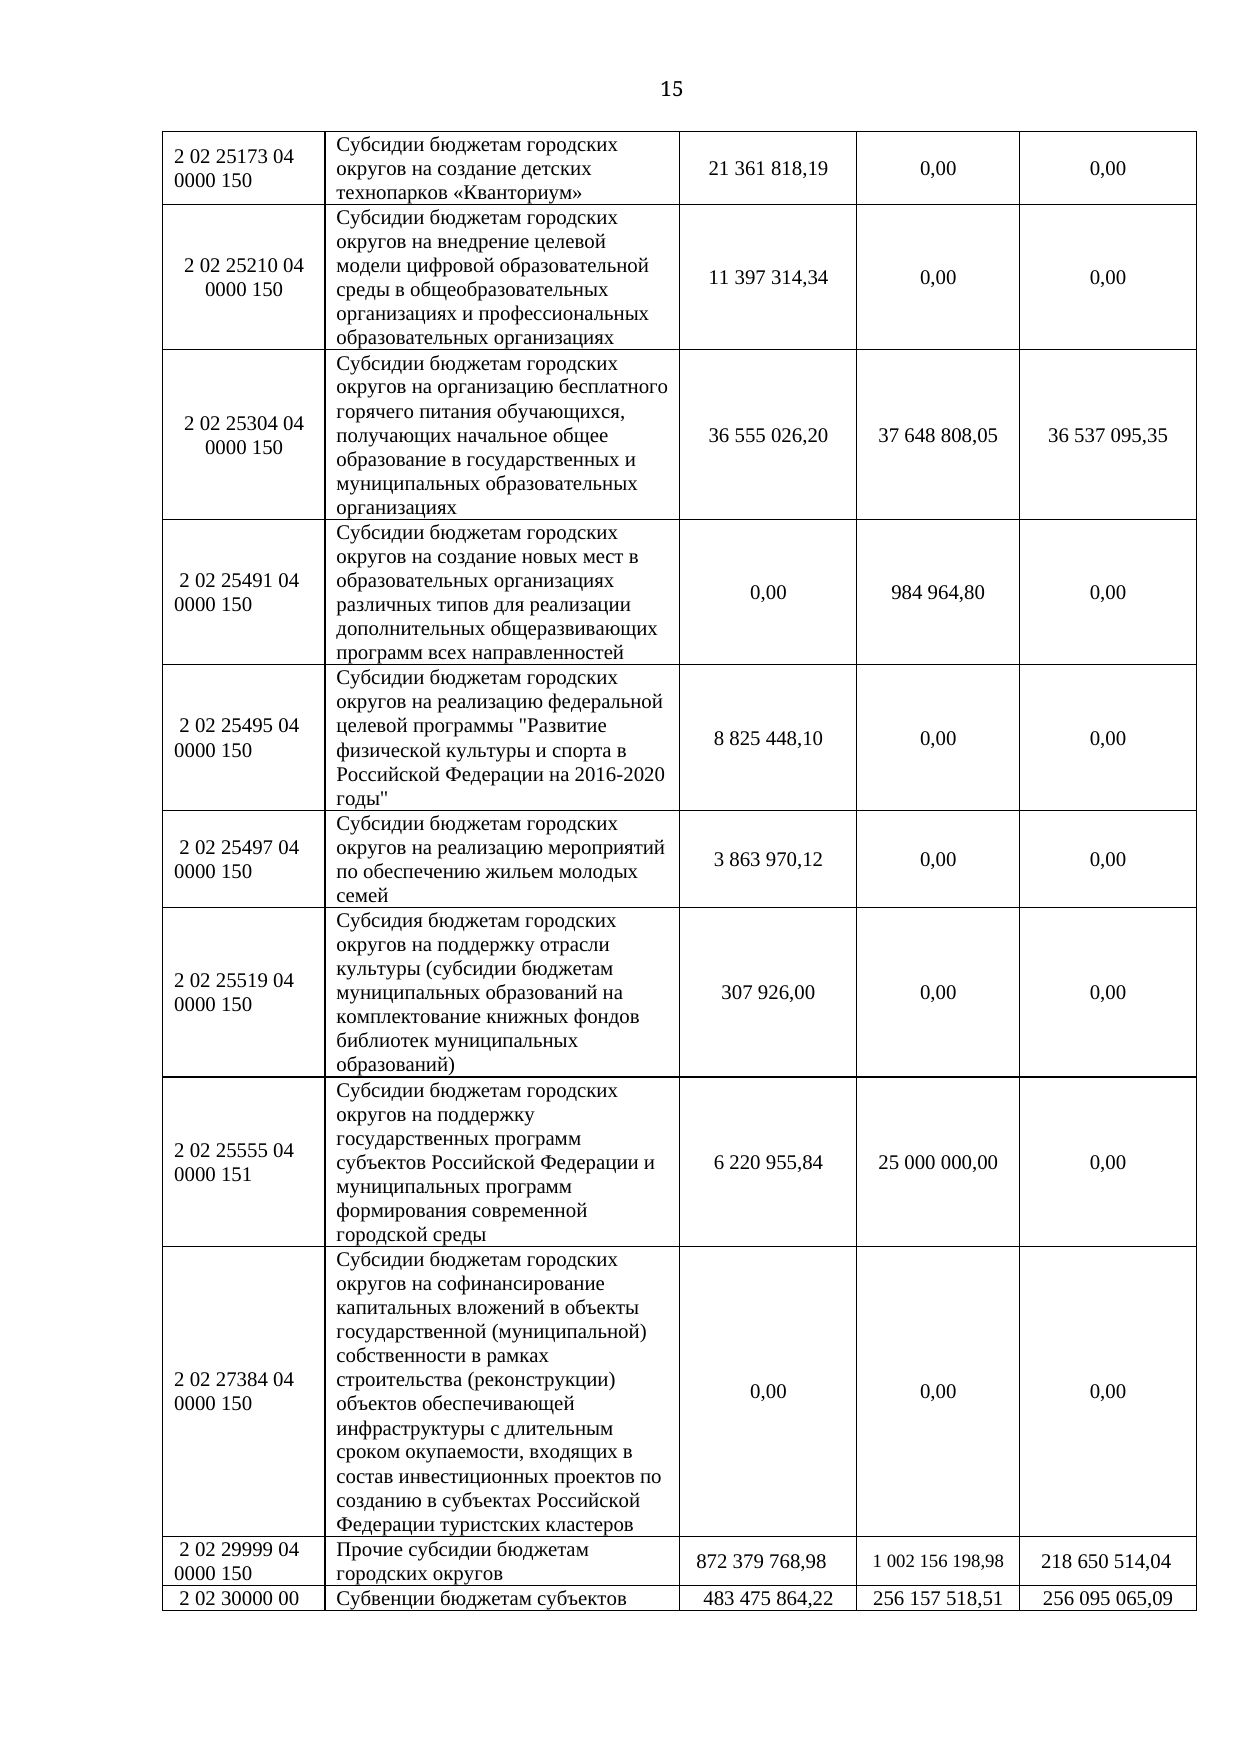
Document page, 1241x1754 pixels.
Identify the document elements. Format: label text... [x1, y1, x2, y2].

table_cell Субсидии бюджетам городских округов на поддержку государственных программ субъектов Российской Федерации и муниципальных программ формирования современной городской среды [326, 1078, 679, 1246]
table_cell Субсидии бюджетам городских округов на создание новых мест в образовательных организациях различных типов для реализации дополнительных общеразвивающих программ всех направленностей [326, 520, 679, 664]
table_cell 37 648 808,05 [857, 350, 1019, 519]
table_cell 0,00 [857, 1247, 1019, 1536]
table_cell 2 02 25173 04 0000 150 [163, 132, 324, 204]
table_cell 0,00 [857, 205, 1019, 349]
table_cell 6 220 955,84 [680, 1078, 856, 1246]
table_cell 984 964,80 [857, 520, 1019, 664]
table_cell 2 02 29999 04 0000 150 [163, 1537, 324, 1585]
table_cell 0,00 [1020, 811, 1196, 907]
table_cell 0,00 [857, 908, 1019, 1076]
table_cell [163, 1586, 324, 1610]
table_cell 0,00 [1020, 132, 1196, 204]
table_cell 2 02 25210 04 0000 150 [163, 205, 324, 349]
table_cell 2 02 25491 04 0000 150 [163, 520, 324, 664]
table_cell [326, 1586, 679, 1610]
table_cell 218 650 514,04 [1020, 1537, 1196, 1585]
table_cell 11 397 314,34 [680, 205, 856, 349]
table_cell 36 555 026,20 [680, 350, 856, 519]
table_cell Субсидии бюджетам городских округов на реализацию мероприятий по обеспечению жильем молодых семей [326, 811, 679, 907]
table_cell 25 000 000,00 [857, 1078, 1019, 1246]
table_cell 3 863 970,12 [680, 811, 856, 907]
table_cell Субсидии бюджетам городских округов на организацию бесплатного горячего питания обучающихся, получающих начальное общее образование в государственных и муниципальных образовательных организациях [326, 350, 679, 519]
table_cell 36 537 095,35 [1020, 350, 1196, 519]
table_cell 0,00 [1020, 665, 1196, 810]
table_cell 2 02 25495 04 0000 150 [163, 665, 324, 810]
table_cell 0,00 [1020, 520, 1196, 664]
table_cell Прочие субсидии бюджетам городских округов [326, 1537, 679, 1585]
table_cell 256 157 518,51 [857, 1586, 1019, 1610]
table_cell 8 825 448,10 [680, 665, 856, 810]
table_cell Субсидии бюджетам городских округов на софинансирование капитальных вложений в объекты государственной (муниципальной) собственности в рамках строительства (реконструкции) объектов обеспечивающей инфраструктуры с длительным сроком окупаемости, входящих в состав инвестиционных проектов по созданию в субъектах Российской Федерации туристских кластеров [326, 1247, 679, 1536]
table_cell 2 02 27384 04 0000 150 [163, 1247, 324, 1536]
table_cell 0,00 [857, 665, 1019, 810]
table_cell Субсидии бюджетам городских округов на создание детских технопарков «Кванториум» [326, 132, 679, 204]
table_cell 0,00 [1020, 908, 1196, 1076]
table_cell 483 475 864,22 [680, 1586, 856, 1610]
table_cell 872 379 768,98 [680, 1537, 856, 1585]
table_cell 256 095 065,09 [1020, 1586, 1196, 1610]
table_cell 0,00 [1020, 1247, 1196, 1536]
table_cell 0,00 [1020, 1078, 1196, 1246]
table_cell 2 02 25497 04 0000 150 [163, 811, 324, 907]
table_cell 2 02 25304 04 0000 150 [163, 350, 324, 519]
table_cell 2 02 25555 04 0000 151 [163, 1078, 324, 1246]
table_cell Субсидии бюджетам городских округов на реализацию федеральной целевой программы "Развитие физической культуры и спорта в Российской Федерации на 2016-2020 годы" [326, 665, 679, 810]
table_cell 307 926,00 [680, 908, 856, 1076]
table_cell 0,00 [680, 1247, 856, 1536]
table_cell 0,00 [857, 811, 1019, 907]
table_cell 0,00 [1020, 205, 1196, 349]
table_cell 2 02 25519 04 0000 150 [163, 908, 324, 1076]
table_cell 1 002 156 198,98 [857, 1537, 1019, 1585]
table_cell Субсидия бюджетам городских округов на поддержку отрасли культуры (субсидии бюджетам муниципальных образований на комплектование книжных фондов библиотек муниципальных образований) [326, 908, 679, 1076]
table_cell Субсидии бюджетам городских округов на внедрение целевой модели цифровой образовательной среды в общеобразовательных организациях и профессиональных образовательных организациях [326, 205, 679, 349]
table_cell 0,00 [857, 132, 1019, 204]
table_cell 21 361 818,19 [680, 132, 856, 204]
table_cell 0,00 [680, 520, 856, 664]
